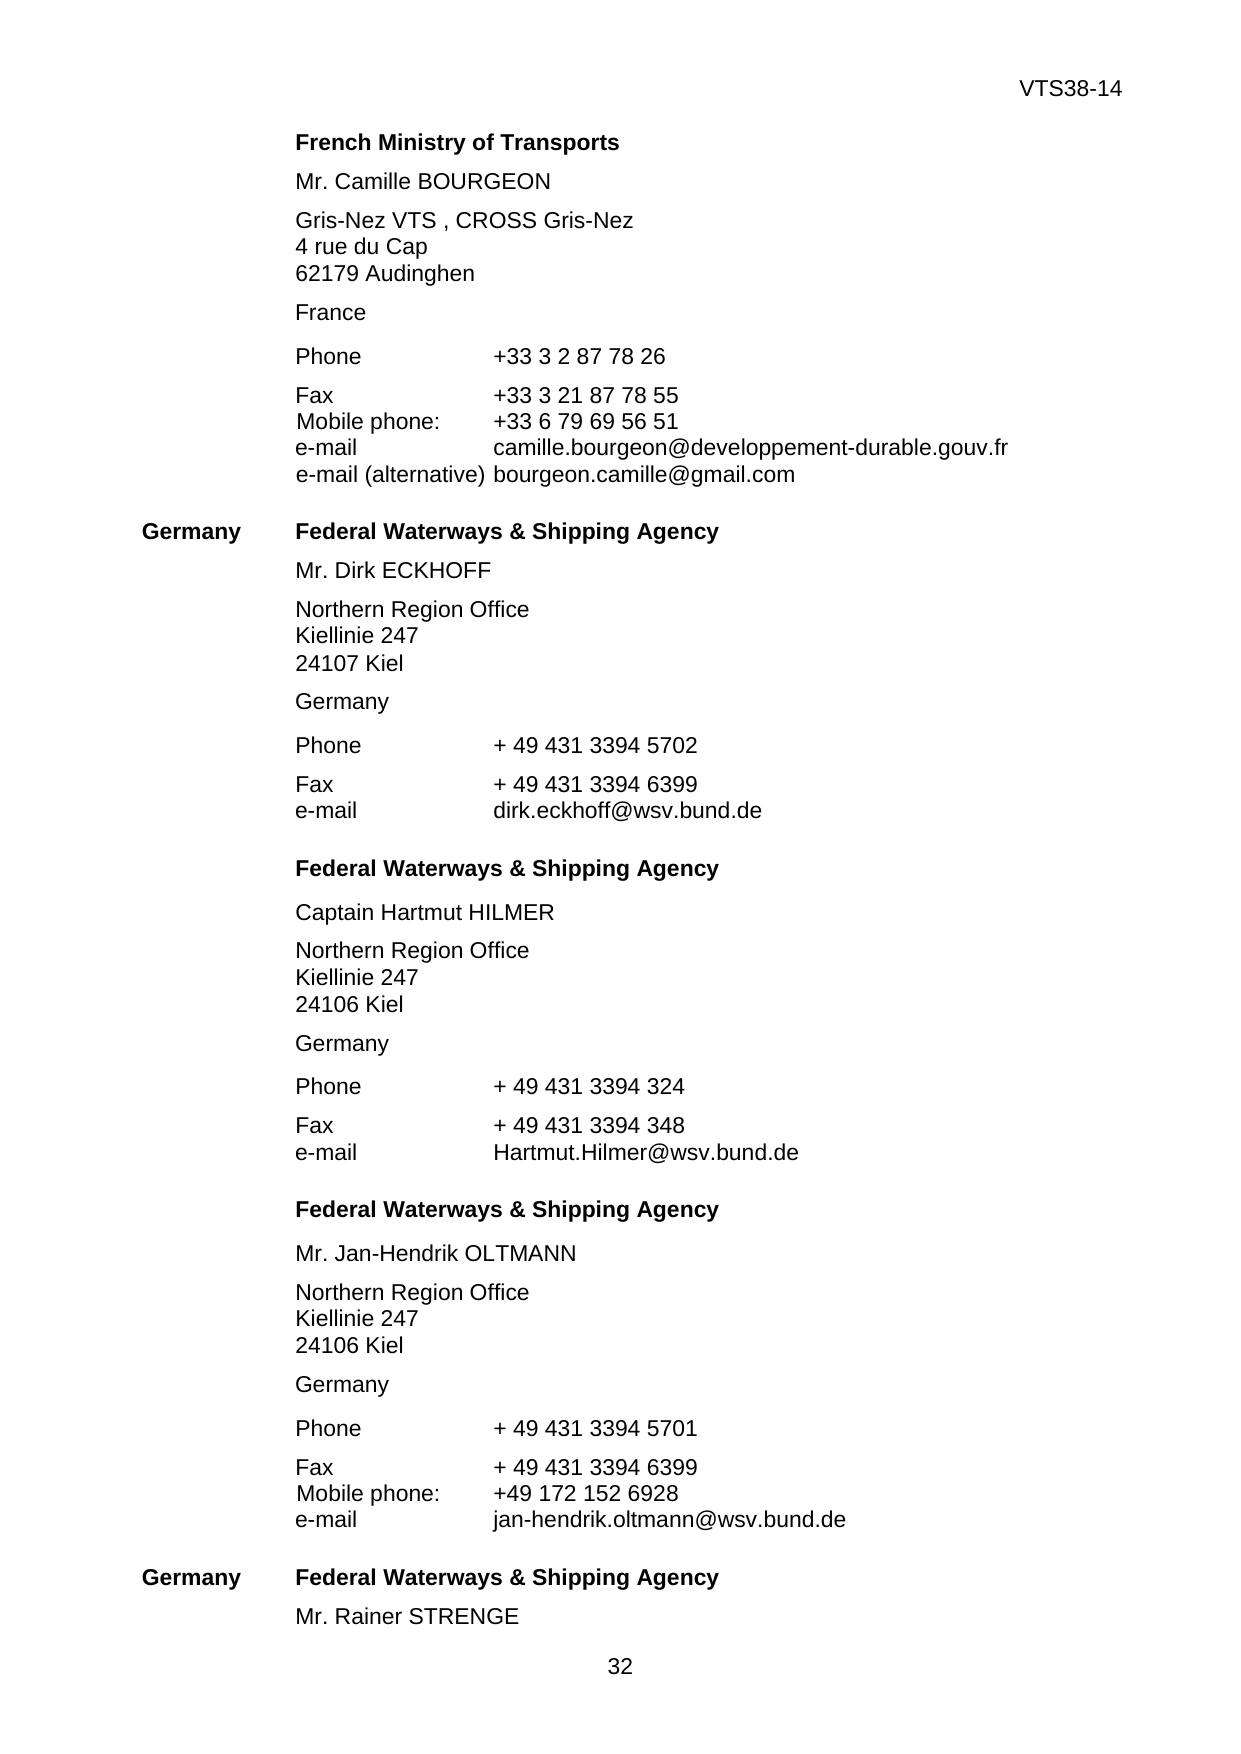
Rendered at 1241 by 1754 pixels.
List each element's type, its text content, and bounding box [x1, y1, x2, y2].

text Mr. Camille BOURGEON [118, 168, 1122, 194]
text 4 rue du Cap [118, 233, 1122, 260]
text Mobile phone: +49 172 152 6928 [118, 1480, 1122, 1506]
text Kiellinie 247 [118, 1305, 1122, 1331]
text Federal Waterways & Shipping Agency [118, 855, 1122, 881]
text Fax +33 3 21 87 78 55 [118, 382, 1122, 408]
text e-mail Hartmut.Hilmer@wsv.bund.de [118, 1138, 1122, 1165]
text Germany Federal Waterways & Shipping Agency [118, 518, 1122, 545]
text French Ministry of Transports [118, 129, 1122, 156]
text Germany [118, 1030, 1122, 1056]
text e-mail dirk.eckhoff@wsv.bund.de [118, 797, 1122, 823]
text Fax + 49 431 3394 6399 [118, 1453, 1122, 1480]
text Northern Region Office [118, 1279, 1122, 1305]
text Northern Region Office [118, 596, 1122, 622]
text Phone +33 3 2 87 78 26 [118, 343, 1122, 369]
text e-mail (alternative) bourgeon.camille@gmail.com [118, 461, 1122, 487]
text 24107 Kiel [118, 649, 1122, 676]
text 62179 Audinghen [118, 260, 1122, 287]
text Kiellinie 247 [118, 964, 1122, 990]
text Captain Hartmut HILMER [118, 898, 1122, 925]
text Phone + 49 431 3394 5701 [118, 1414, 1122, 1441]
text Federal Waterways & Shipping Agency [118, 1196, 1122, 1222]
text Mobile phone: +33 6 79 69 56 51 [118, 408, 1122, 434]
text e-mail camille.bourgeon@developpement-durable.gouv.fr [118, 434, 1122, 461]
text e-mail jan-hendrik.oltmann@wsv.bund.de [118, 1506, 1122, 1532]
text France [118, 299, 1122, 326]
text Kiellinie 247 [118, 622, 1122, 649]
text Germany [118, 688, 1122, 715]
text Mr. Dirk ECKHOFF [118, 557, 1122, 583]
text Fax + 49 431 3394 348 [118, 1112, 1122, 1138]
text Northern Region Office [118, 937, 1122, 964]
text Germany [118, 1371, 1122, 1397]
text Mr. Rainer STRENGE [118, 1603, 1122, 1629]
text Phone + 49 431 3394 324 [118, 1073, 1122, 1099]
text Phone + 49 431 3394 5702 [118, 732, 1122, 758]
text Fax + 49 431 3394 6399 [118, 771, 1122, 797]
text 24106 Kiel [118, 1332, 1122, 1358]
text Gris-Nez VTS , CROSS Gris-Nez [118, 207, 1122, 233]
text 24106 Kiel [118, 991, 1122, 1017]
text Germany Federal Waterways & Shipping Agency [118, 1564, 1122, 1590]
text Mr. Jan-Hendrik OLTMANN [118, 1240, 1122, 1266]
